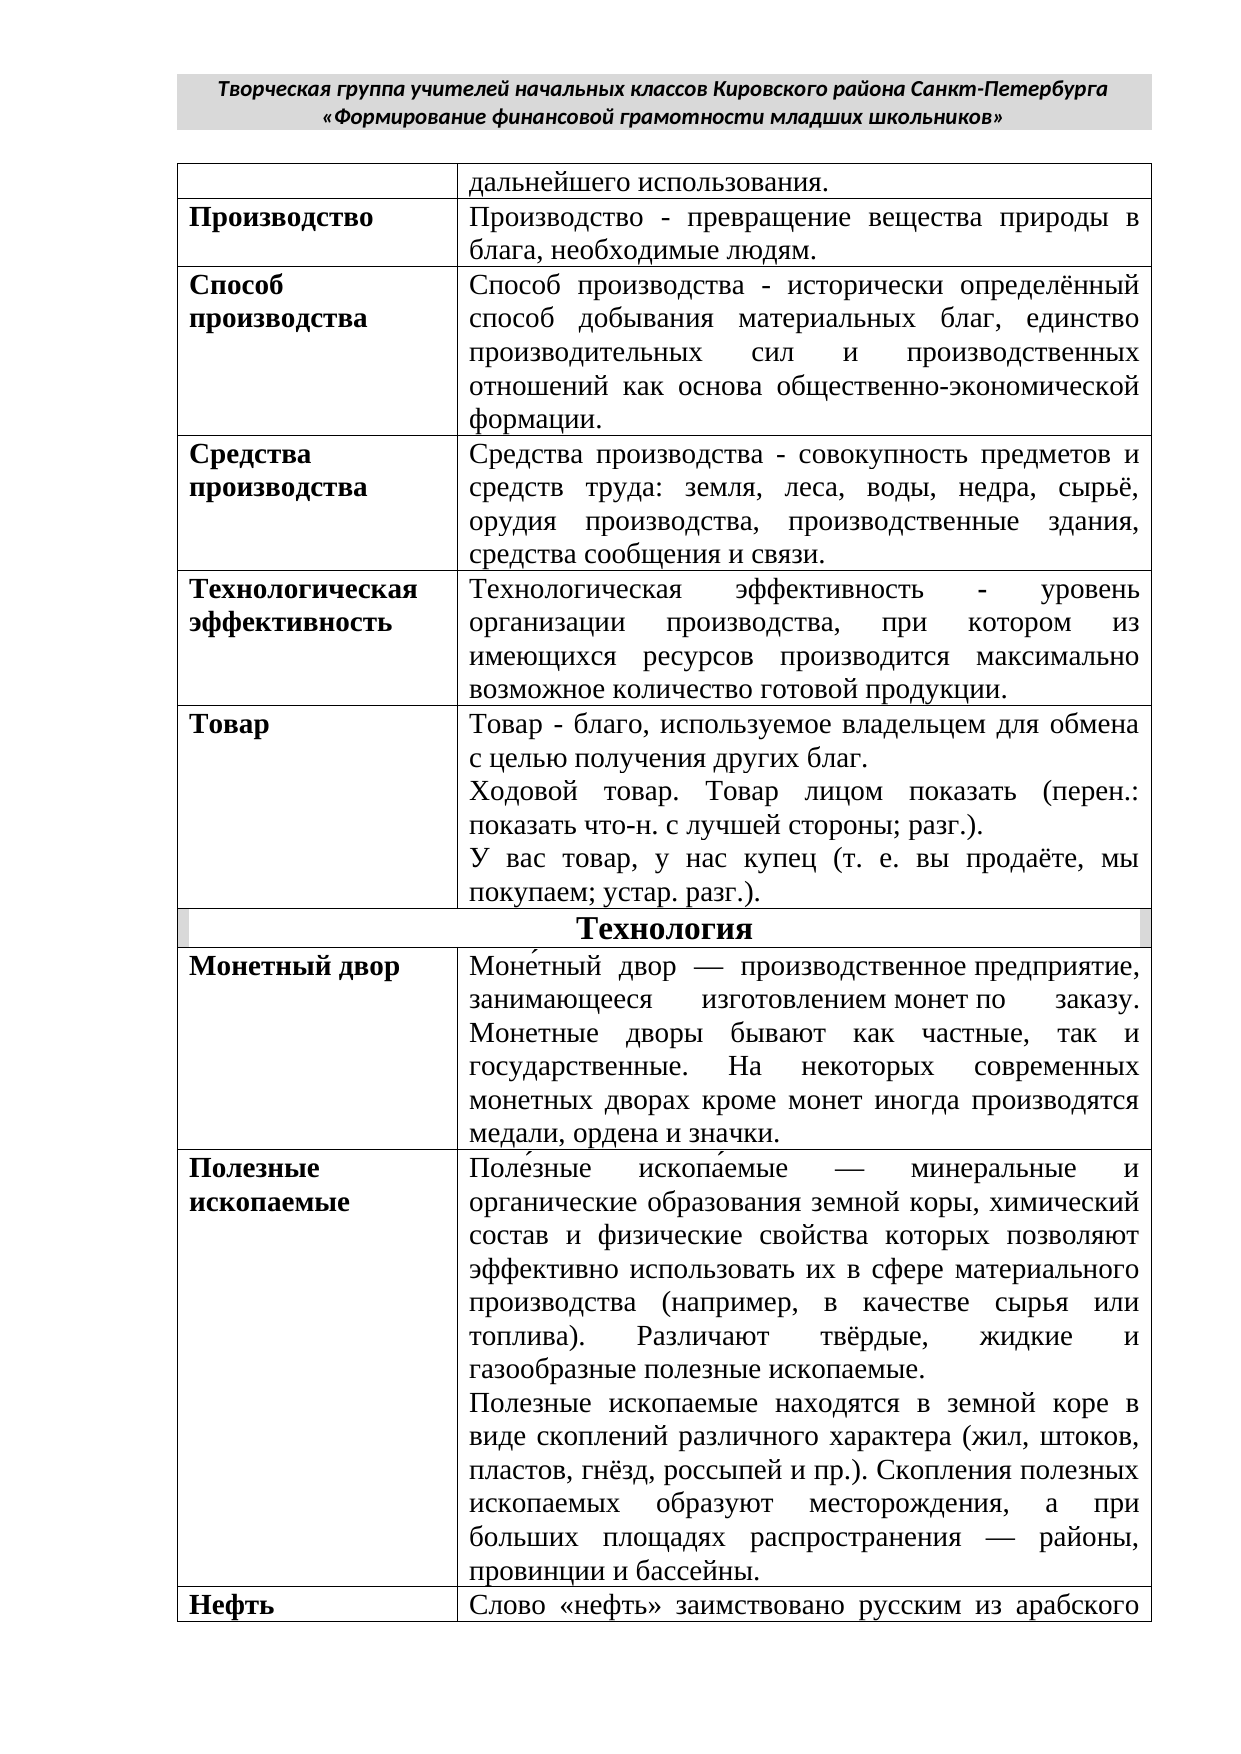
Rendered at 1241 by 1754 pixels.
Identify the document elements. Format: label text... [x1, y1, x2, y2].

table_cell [178, 164, 457, 198]
table_cell Нефть [178, 1587, 457, 1621]
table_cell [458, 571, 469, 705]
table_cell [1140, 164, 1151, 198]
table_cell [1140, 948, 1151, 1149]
table_cell Монетный двор [178, 948, 457, 1149]
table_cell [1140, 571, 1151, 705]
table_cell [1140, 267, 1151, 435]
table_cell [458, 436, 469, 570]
table_cell Товар [178, 706, 457, 907]
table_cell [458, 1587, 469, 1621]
table_cell Способ производства [178, 267, 457, 435]
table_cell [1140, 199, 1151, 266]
table_cell Технологическая эффективность [178, 571, 457, 705]
table_cell Производство [178, 199, 457, 266]
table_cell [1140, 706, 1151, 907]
table_cell Средства производства [178, 436, 457, 570]
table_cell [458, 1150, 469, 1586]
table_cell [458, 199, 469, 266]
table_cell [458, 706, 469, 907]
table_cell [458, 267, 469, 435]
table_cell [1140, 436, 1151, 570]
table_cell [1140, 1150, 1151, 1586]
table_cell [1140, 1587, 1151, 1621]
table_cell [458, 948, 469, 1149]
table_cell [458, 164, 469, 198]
table_cell Полезные ископаемые [178, 1150, 457, 1586]
